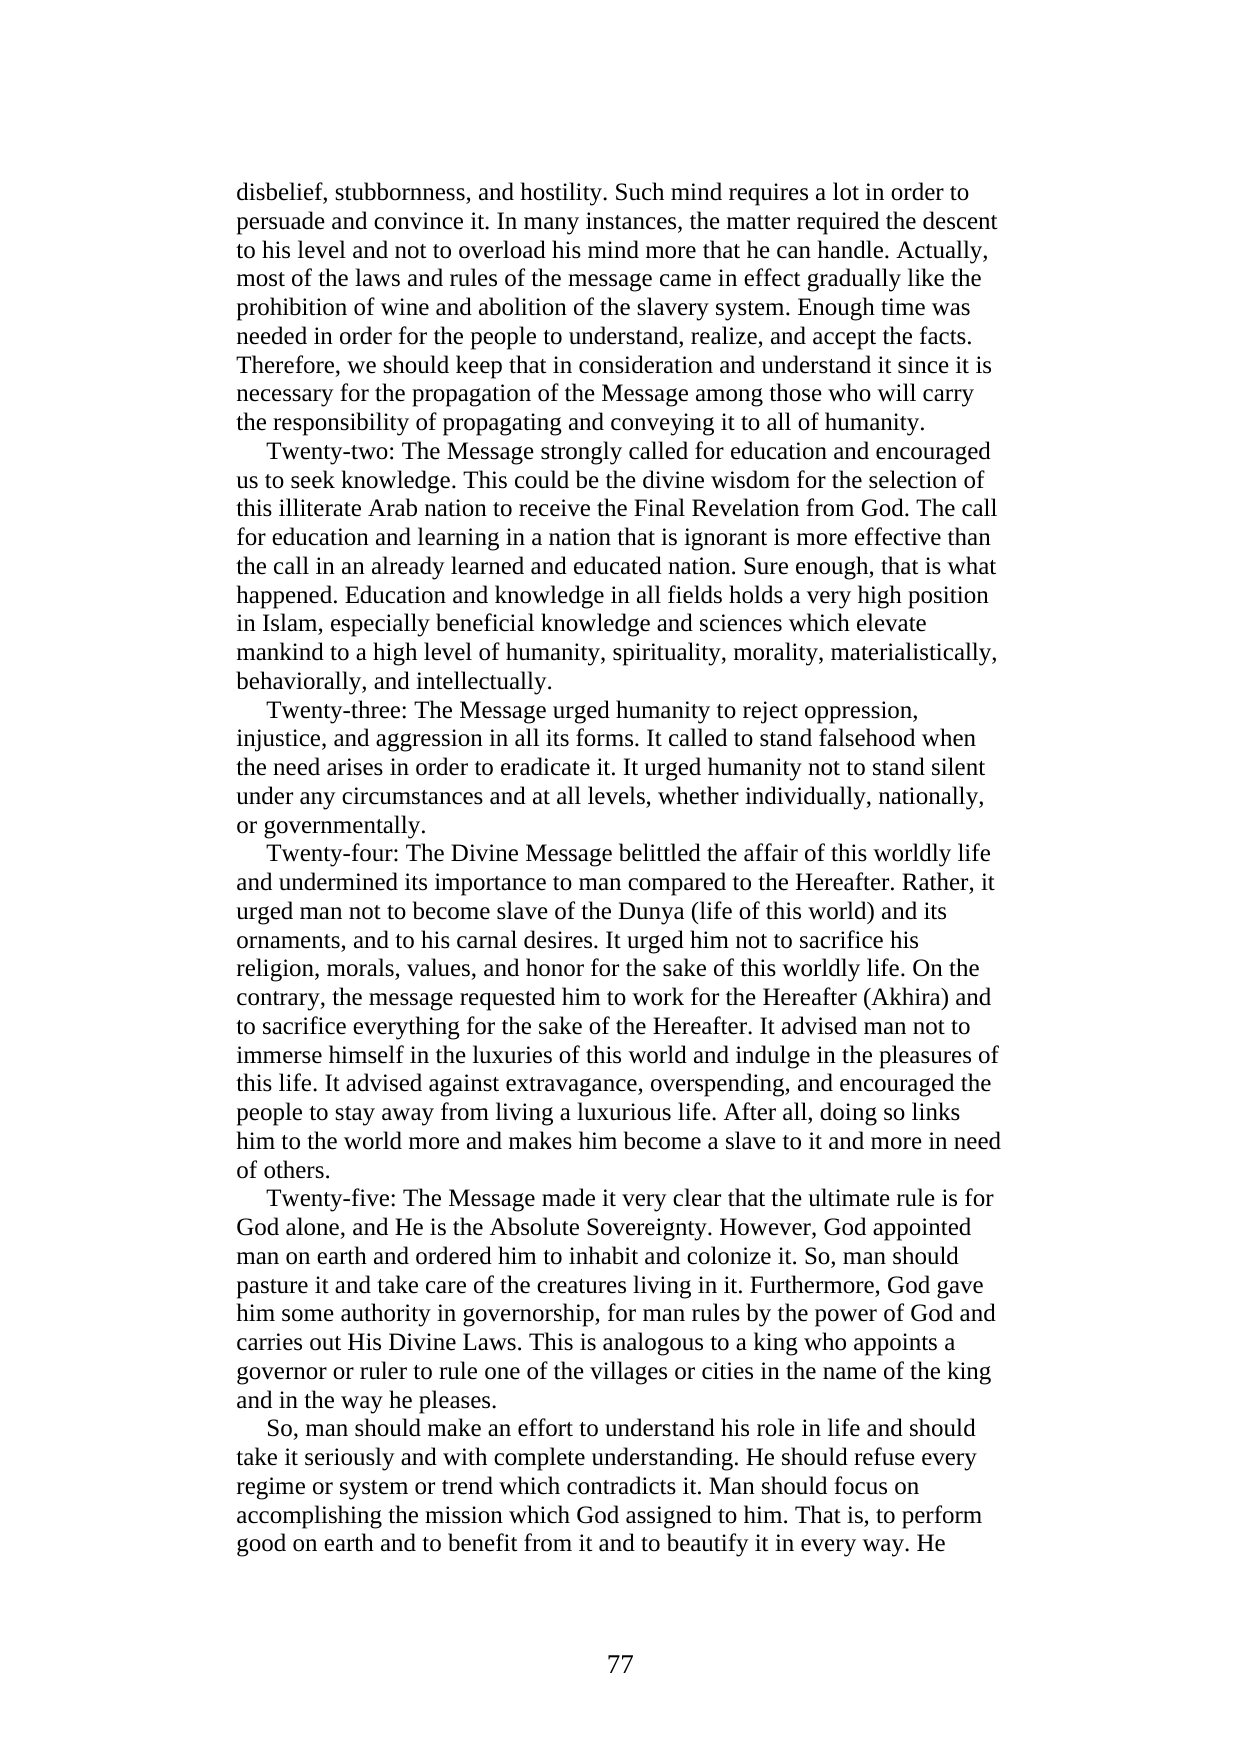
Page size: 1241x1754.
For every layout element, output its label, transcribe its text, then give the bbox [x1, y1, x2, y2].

text Twenty-five: The Message made it very clear that the ultimate rule is for God alone, and He is the Absolute Sovereignty. However, God appointed man on earth and ordered him to inhabit and colonize it. So, man should pasture it and take care of the creatures living in it. Furthermore, God gave him some authority in governorship, for man rules by the power of God and carries out His Divine Laws. This is analogous to a king who appoints a governor or ruler to rule one of the villages or cities in the name of the king and in the way he pleases. [236, 1183, 1004, 1413]
text Twenty-four: The Divine Message belittled the affair of this worldly life and undermined its importance to man compared to the Hereafter. Rather, it urged man not to become slave of the Dunya (life of this world) and its ornaments, and to his carnal desires. It urged him not to sacrifice his religion, morals, values, and honor for the sake of this worldly life. On the contrary, the message requested him to work for the Hereafter (Akhira) and to sacrifice everything for the sake of the Hereafter. It advised man not to immerse himself in the luxuries of this world and indulge in the pleasures of this life. It advised against extravagance, overspending, and encouraged the people to stay away from living a luxurious life. After all, doing so links him to the world more and makes him become a slave to it and more in need of others. [236, 838, 1004, 1183]
text Twenty-three: The Message urged humanity to reject oppression, injustice, and aggression in all its forms. It called to stand falsehood when the need arises in order to eradicate it. It urged humanity not to stand silent under any circumstances and at all levels, whether individually, nationally, or governmentally. [236, 695, 1004, 838]
text Twenty-two: The Message strongly called for education and encouraged us to seek knowledge. This could be the divine wisdom for the selection of this illiterate Arab nation to receive the Final Revelation from God. The call for education and learning in a nation that is ignorant is more effective than the call in an already learned and educated nation. Sure enough, that is what happened. Education and knowledge in all fields holds a very high position in Islam, especially beneficial knowledge and sciences which elevate mankind to a high level of humanity, spirituality, morality, materialistically, behaviorally, and intellectually. [236, 436, 1004, 695]
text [236, 177, 1004, 436]
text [236, 1413, 1004, 1557]
